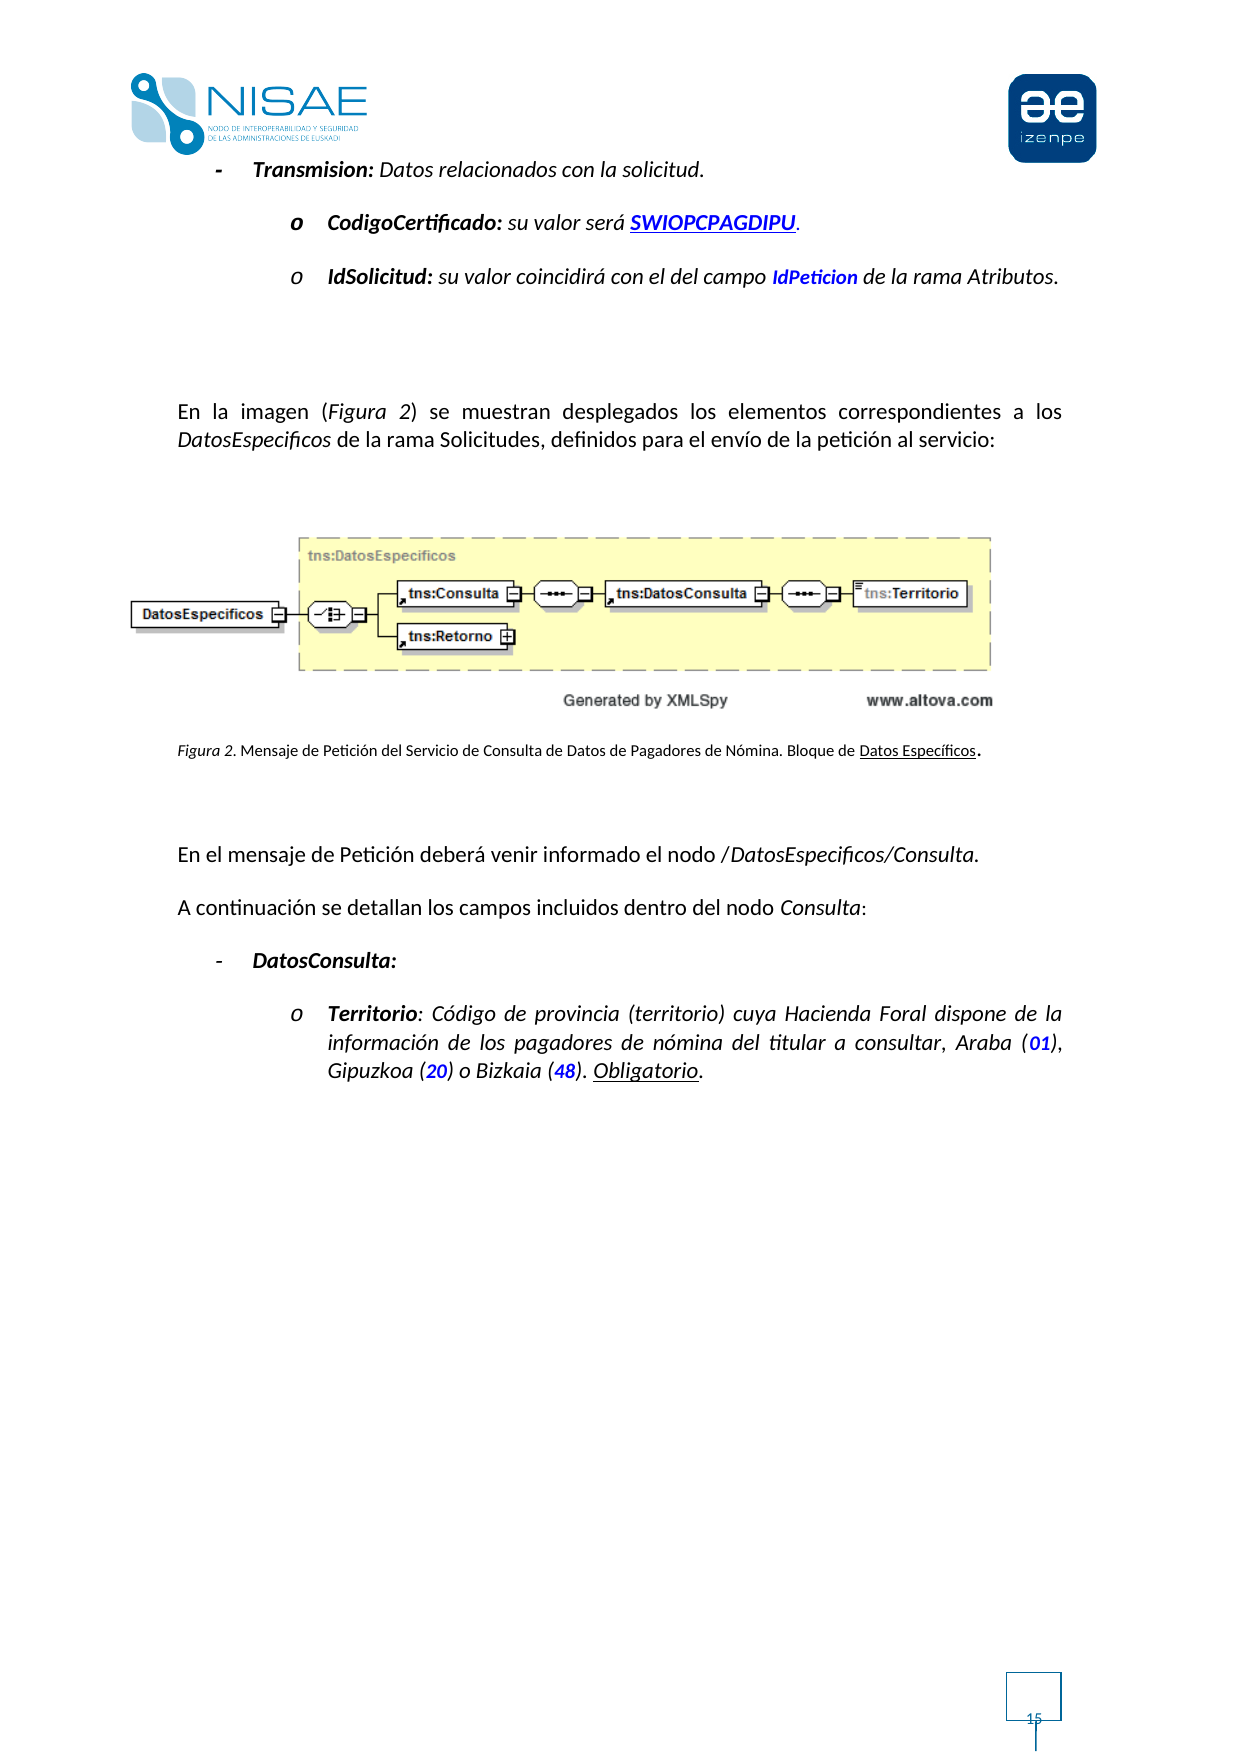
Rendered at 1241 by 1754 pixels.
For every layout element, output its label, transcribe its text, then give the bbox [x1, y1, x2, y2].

text Figura 2. Mensaje de Petición del Servicio de Consulta de Datos de Pagadores de Nómina. Bloque de Datos Específicos. [177, 734, 1063, 762]
list IdSolicitud: su valor coincidirá con el del campo IdPeticion de la rama Atributos. [290, 262, 1063, 291]
picture [181, 131, 193, 143]
list Territorio: Código de provincia (territorio) cuya Hacienda Foral dispone de la información de los pagadores de nómina del titular a consultar, Araba (01), Gipuzkoa (20) o Bizkaia (48). Obligatorio. [290, 999, 1063, 1084]
picture [118, 531, 1004, 710]
picture [1007, 74, 1097, 163]
list CodigoCertificado: su valor será SWIOPCPAGDIPU. [290, 208, 1063, 237]
picture [139, 81, 148, 90]
picture [118, 73, 180, 155]
picture [149, 73, 386, 155]
list Transmision: Datos relacionados con la solicitud. [215, 155, 1063, 183]
list DatosConsulta: [215, 946, 1063, 974]
text En el mensaje de Petición deberá venir informado el nodo /DatosEspecificos/Consulta. [177, 840, 1063, 868]
text A continuación se detallan los campos incluidos dentro del nodo Consulta: [177, 893, 1063, 921]
text En la imagen (Figura 2) se muestran desplegados los elementos correspondientes a los DatosEspecificos de la rama Solicitudes, definidos para el envío de la petición al servicio: [177, 397, 1063, 453]
